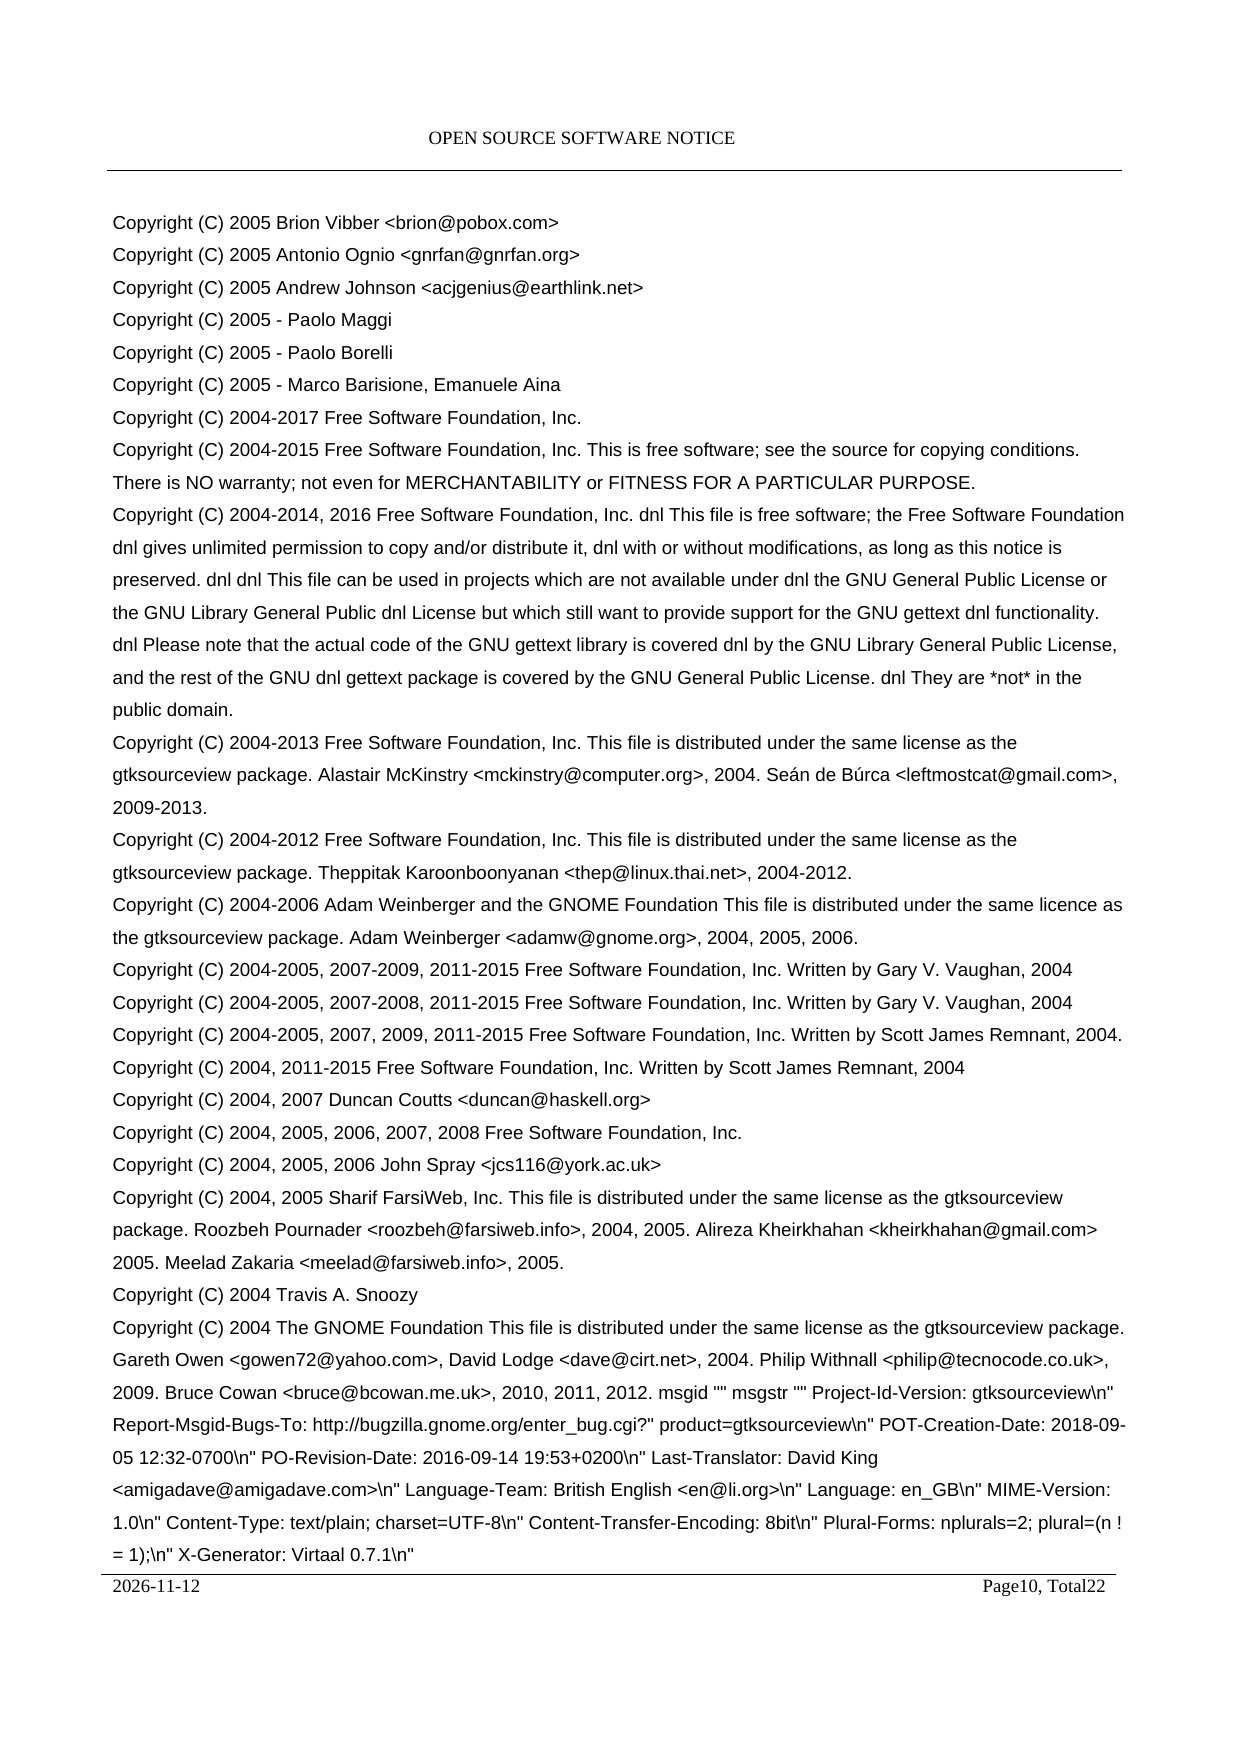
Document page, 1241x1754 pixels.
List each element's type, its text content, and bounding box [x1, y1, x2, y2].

text Copyright (C) 2005 - Marco Barisione, Emanuele Aina [112, 369, 1128, 401]
text Copyright (C) 2004 The GNOME Foundation This file is distributed under the same license as the gtksourceview package. Gareth Owen <gowen72@yahoo.com>, David Lodge <dave@cirt.net>, 2004. Philip Withnall <philip@tecnocode.co.uk>, 2009. Bruce Cowan <bruce@bcowan.me.uk>, 2010, 2011, 2012. msgid "" msgstr "" Project-Id-Version: gtksourceview\n" Report-Msgid-Bugs-To: http://bugzilla.gnome.org/enter_bug.cgi?" product=gtksourceview\n" POT-Creation-Date: 2018-09-05 12:32-0700\n" PO-Revision-Date: 2016-09-14 19:53+0200\n" Last-Translator: David King <amigadave@amigadave.com>\n" Language-Team: British English <en@li.org>\n" Language: en_GB\n" MIME-Version: 1.0\n" Content-Type: text/plain; charset=UTF-8\n" Content-Transfer-Encoding: 8bit\n" Plural-Forms: nplurals=2; plural=(n != 1);\n" X-Generator: Virtaal 0.7.1\n" [112, 1311, 1128, 1571]
text Copyright (C) 2004-2005, 2007, 2009, 2011-2015 Free Software Foundation, Inc. Written by Scott James Remnant, 2004. [112, 1019, 1128, 1051]
text Copyright (C) 2004, 2005, 2006 John Spray <jcs116@york.ac.uk> [112, 1149, 1128, 1181]
text Copyright (C) 2004-2006 Adam Weinberger and the GNOME Foundation This file is distributed under the same licence as the gtksourceview package. Adam Weinberger <adamw@gnome.org>, 2004, 2005, 2006. [112, 889, 1128, 954]
text Copyright (C) 2004-2017 Free Software Foundation, Inc. [112, 401, 1128, 434]
text Copyright (C) 2004, 2005, 2006, 2007, 2008 Free Software Foundation, Inc. [112, 1116, 1128, 1149]
text Copyright (C) 2004-2015 Free Software Foundation, Inc. This is free software; see the source for copying conditions. There is NO warranty; not even for MERCHANTABILITY or FITNESS FOR A PARTICULAR PURPOSE. [112, 434, 1128, 499]
text Copyright (C) 2004-2005, 2007-2008, 2011-2015 Free Software Foundation, Inc. Written by Gary V. Vaughan, 2004 [112, 986, 1128, 1019]
text Copyright (C) 2004-2012 Free Software Foundation, Inc. This file is distributed under the same license as the gtksourceview package. Theppitak Karoonboonyanan <thep@linux.thai.net>, 2004-2012. [112, 824, 1128, 889]
text Copyright (C) 2005 Brion Vibber <brion@pobox.com> [112, 206, 1128, 239]
text Copyright (C) 2004-2013 Free Software Foundation, Inc. This file is distributed under the same license as the gtksourceview package. Alastair McKinstry <mckinstry@computer.org>, 2004. Seán de Búrca <leftmostcat@gmail.com>, 2009-2013. [112, 726, 1128, 824]
text Copyright (C) 2004-2005, 2007-2009, 2011-2015 Free Software Foundation, Inc. Written by Gary V. Vaughan, 2004 [112, 954, 1128, 986]
text Copyright (C) 2005 - Paolo Borelli [112, 336, 1128, 369]
text Copyright (C) 2004-2014, 2016 Free Software Foundation, Inc. dnl This file is free software; the Free Software Foundation dnl gives unlimited permission to copy and/or distribute it, dnl with or without modifications, as long as this notice is preserved. dnl dnl This file can be used in projects which are not available under dnl the GNU General Public License or the GNU Library General Public dnl License but which still want to provide support for the GNU gettext dnl functionality. dnl Please note that the actual code of the GNU gettext library is covered dnl by the GNU Library General Public License, and the rest of the GNU dnl gettext package is covered by the GNU General Public License. dnl They are *not* in the public domain. [112, 499, 1128, 726]
text Copyright (C) 2004, 2005 Sharif FarsiWeb, Inc. This file is distributed under the same license as the gtksourceview package. Roozbeh Pournader <roozbeh@farsiweb.info>, 2004, 2005. Alireza Kheirkhahan <kheirkhahan@gmail.com> 2005. Meelad Zakaria <meelad@farsiweb.info>, 2005. [112, 1181, 1128, 1279]
text Copyright (C) 2005 Antonio Ognio <gnrfan@gnrfan.org> [112, 239, 1128, 271]
text Copyright (C) 2005 - Paolo Maggi [112, 304, 1128, 336]
text Copyright (C) 2004, 2011-2015 Free Software Foundation, Inc. Written by Scott James Remnant, 2004 [112, 1051, 1128, 1084]
text Copyright (C) 2004 Travis A. Snoozy [112, 1279, 1128, 1311]
text Copyright (C) 2005 Andrew Johnson <acjgenius@earthlink.net> [112, 271, 1128, 304]
text Copyright (C) 2004, 2007 Duncan Coutts <duncan@haskell.org> [112, 1084, 1128, 1116]
